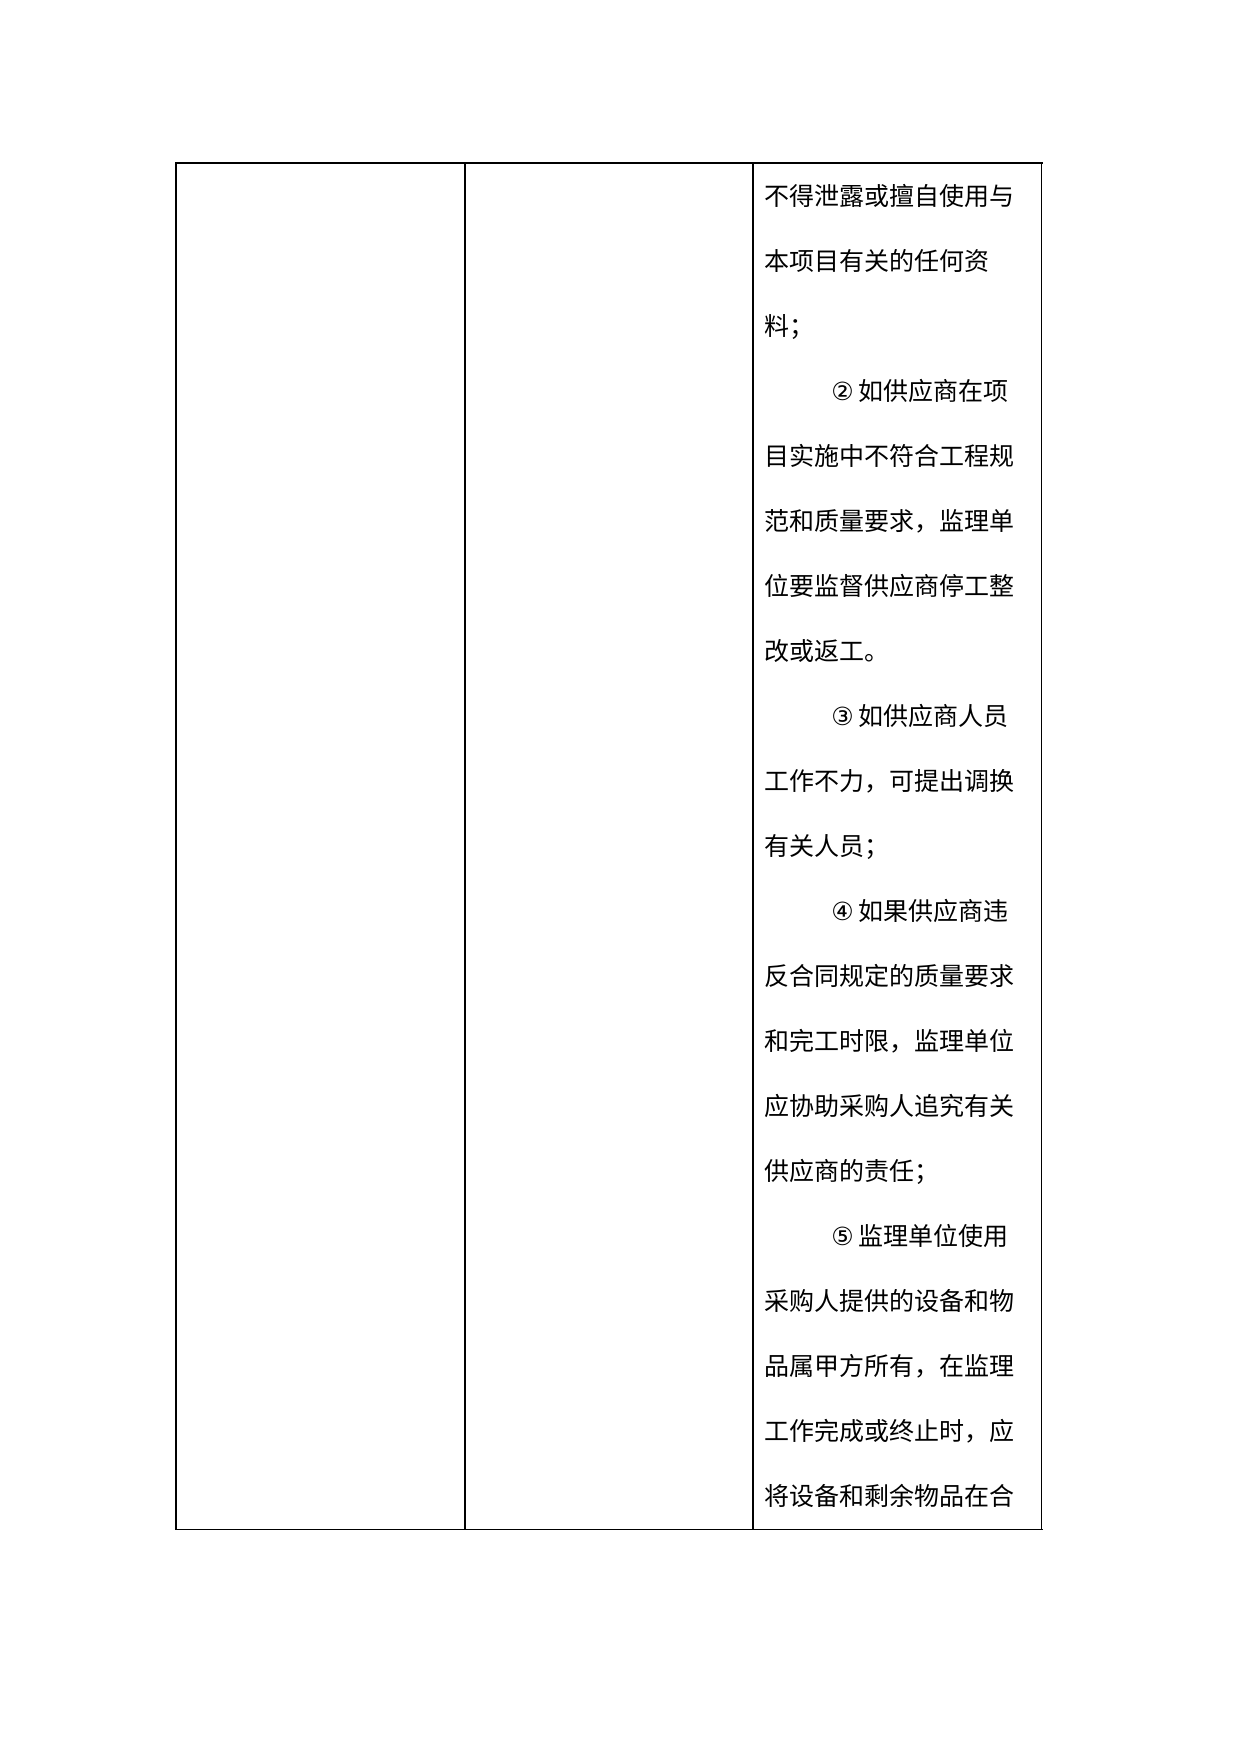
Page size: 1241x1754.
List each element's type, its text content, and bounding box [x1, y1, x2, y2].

table_cell [466, 164, 752, 1528]
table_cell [754, 164, 1041, 1528]
table_cell 1 [177, 164, 464, 1528]
